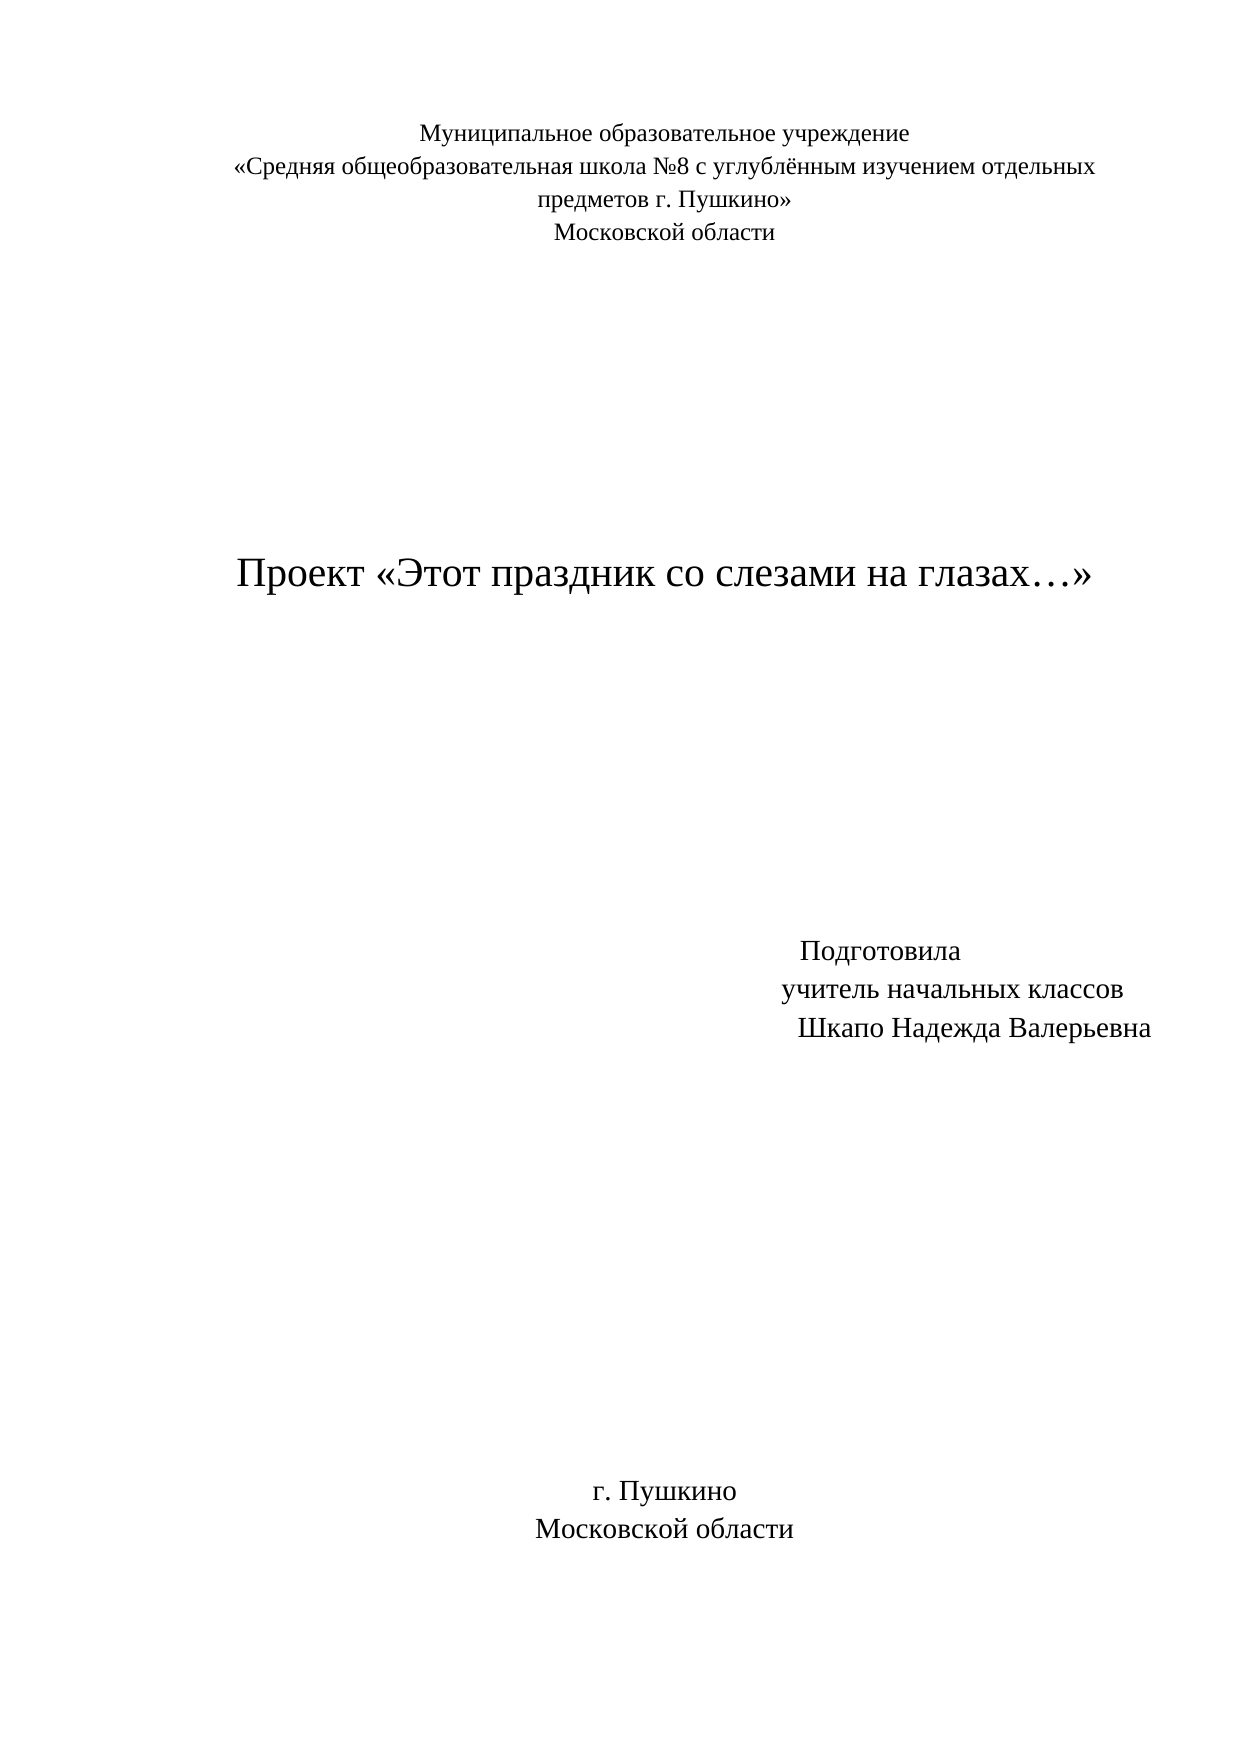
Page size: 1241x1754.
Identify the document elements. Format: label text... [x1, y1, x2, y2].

text Подготовила [177, 933, 1152, 967]
text Проект «Этот праздник со слезами на глазах…» [177, 547, 1152, 595]
text «Средняя общеобразовательная школа №8 с углублённым изучением отдельных предметов г. Пушкино» [177, 151, 1152, 213]
text Московской области [177, 217, 1152, 246]
text учитель начальных классов [177, 972, 1152, 1005]
text г. Пушкино [177, 1473, 1152, 1506]
text Муниципальное образовательное учреждение [177, 118, 1152, 147]
text Московской области [177, 1511, 1152, 1545]
text Шкапо Надежда Валерьевна [177, 1010, 1152, 1044]
